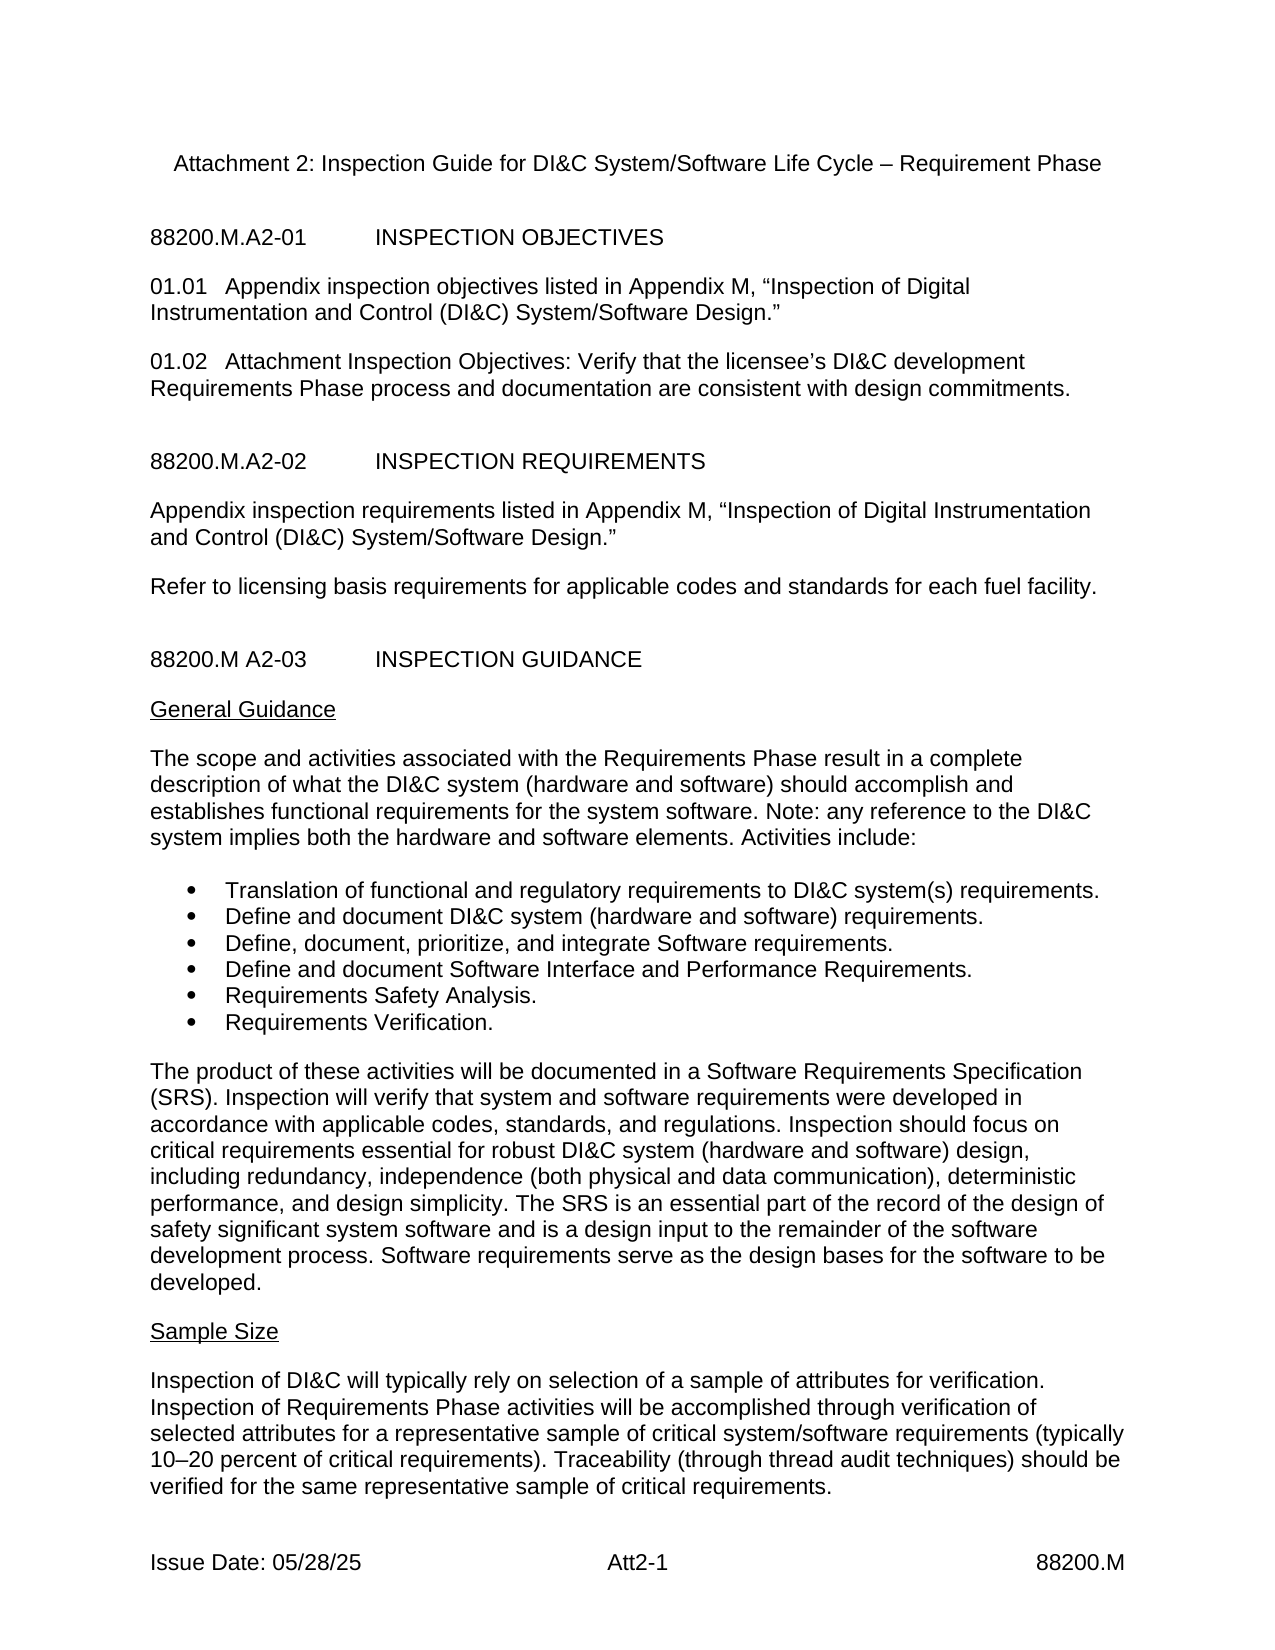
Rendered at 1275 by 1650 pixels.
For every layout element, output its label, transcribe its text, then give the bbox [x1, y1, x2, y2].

text Sample Size [150, 1318, 1125, 1344]
text Appendix inspection requirements listed in Appendix M, “Inspection of Digital Instrumentation and Control (DI&C) System/Software Design.” [150, 497, 1125, 550]
list Define and document Software Interface and Performance Requirements. [187, 956, 1125, 982]
list Requirements Safety Analysis. [187, 982, 1125, 1008]
subtitle 88200.M.A2‑02 INSPECTION REQUIREMENTS [150, 447, 1125, 474]
list Requirements Verification. [187, 1008, 1125, 1035]
text Refer to licensing basis requirements for applicable codes and standards for each fuel facility. [150, 573, 1125, 599]
text 01.01 Appendix inspection objectives listed in Appendix M, “Inspection of Digital Instrumentation and Control (DI&C) System/Software Design.” [150, 273, 1125, 325]
text Inspection of DI&C will typically rely on selection of a sample of attributes for verification. Inspection of Requirements Phase activities will be accomplished through verification of selected attributes for a representative sample of critical system/software requirements (typically 10–20 percent of critical requirements). Traceability (through thread audit techniques) should be verified for the same representative sample of critical requirements. [150, 1367, 1125, 1499]
text General Guidance [150, 696, 1125, 722]
text 01.02 Attachment Inspection Objectives: Verify that the licensee’s DI&C development Requirements Phase process and documentation are consistent with design commitments. [150, 348, 1125, 401]
list Define and document DI&C system (hardware and software) requirements. [187, 903, 1125, 929]
subtitle 88200.M A2‑03 INSPECTION GUIDANCE [150, 645, 1125, 673]
title Attachment 2: Inspection Guide for DI&C System/Software Life Cycle – Requirement Phase [150, 150, 1125, 176]
subtitle 88200.M.A2‑01 INSPECTION OBJECTIVES [150, 222, 1125, 250]
list Define, document, prioritize, and integrate Software requirements. [187, 929, 1125, 956]
text The product of these activities will be documented in a Software Requirements Specification (SRS). Inspection will verify that system and software requirements were developed in accordance with applicable codes, standards, and regulations. Inspection should focus on critical requirements essential for robust DI&C system (hardware and software) design, including redundancy, independence (both physical and data communication), deterministic performance, and design simplicity. The SRS is an essential part of the record of the design of safety significant system software and is a design input to the remainder of the software development process. Software requirements serve as the design bases for the software to be developed. [150, 1058, 1125, 1295]
list Translation of functional and regulatory requirements to DI&C system(s) requirements. [187, 877, 1125, 903]
text The scope and activities associated with the Requirements Phase result in a complete description of what the DI&C system (hardware and software) should accomplish and establishes functional requirements for the system software. Note: any reference to the DI&C system implies both the hardware and software elements. Activities include: [150, 745, 1125, 850]
